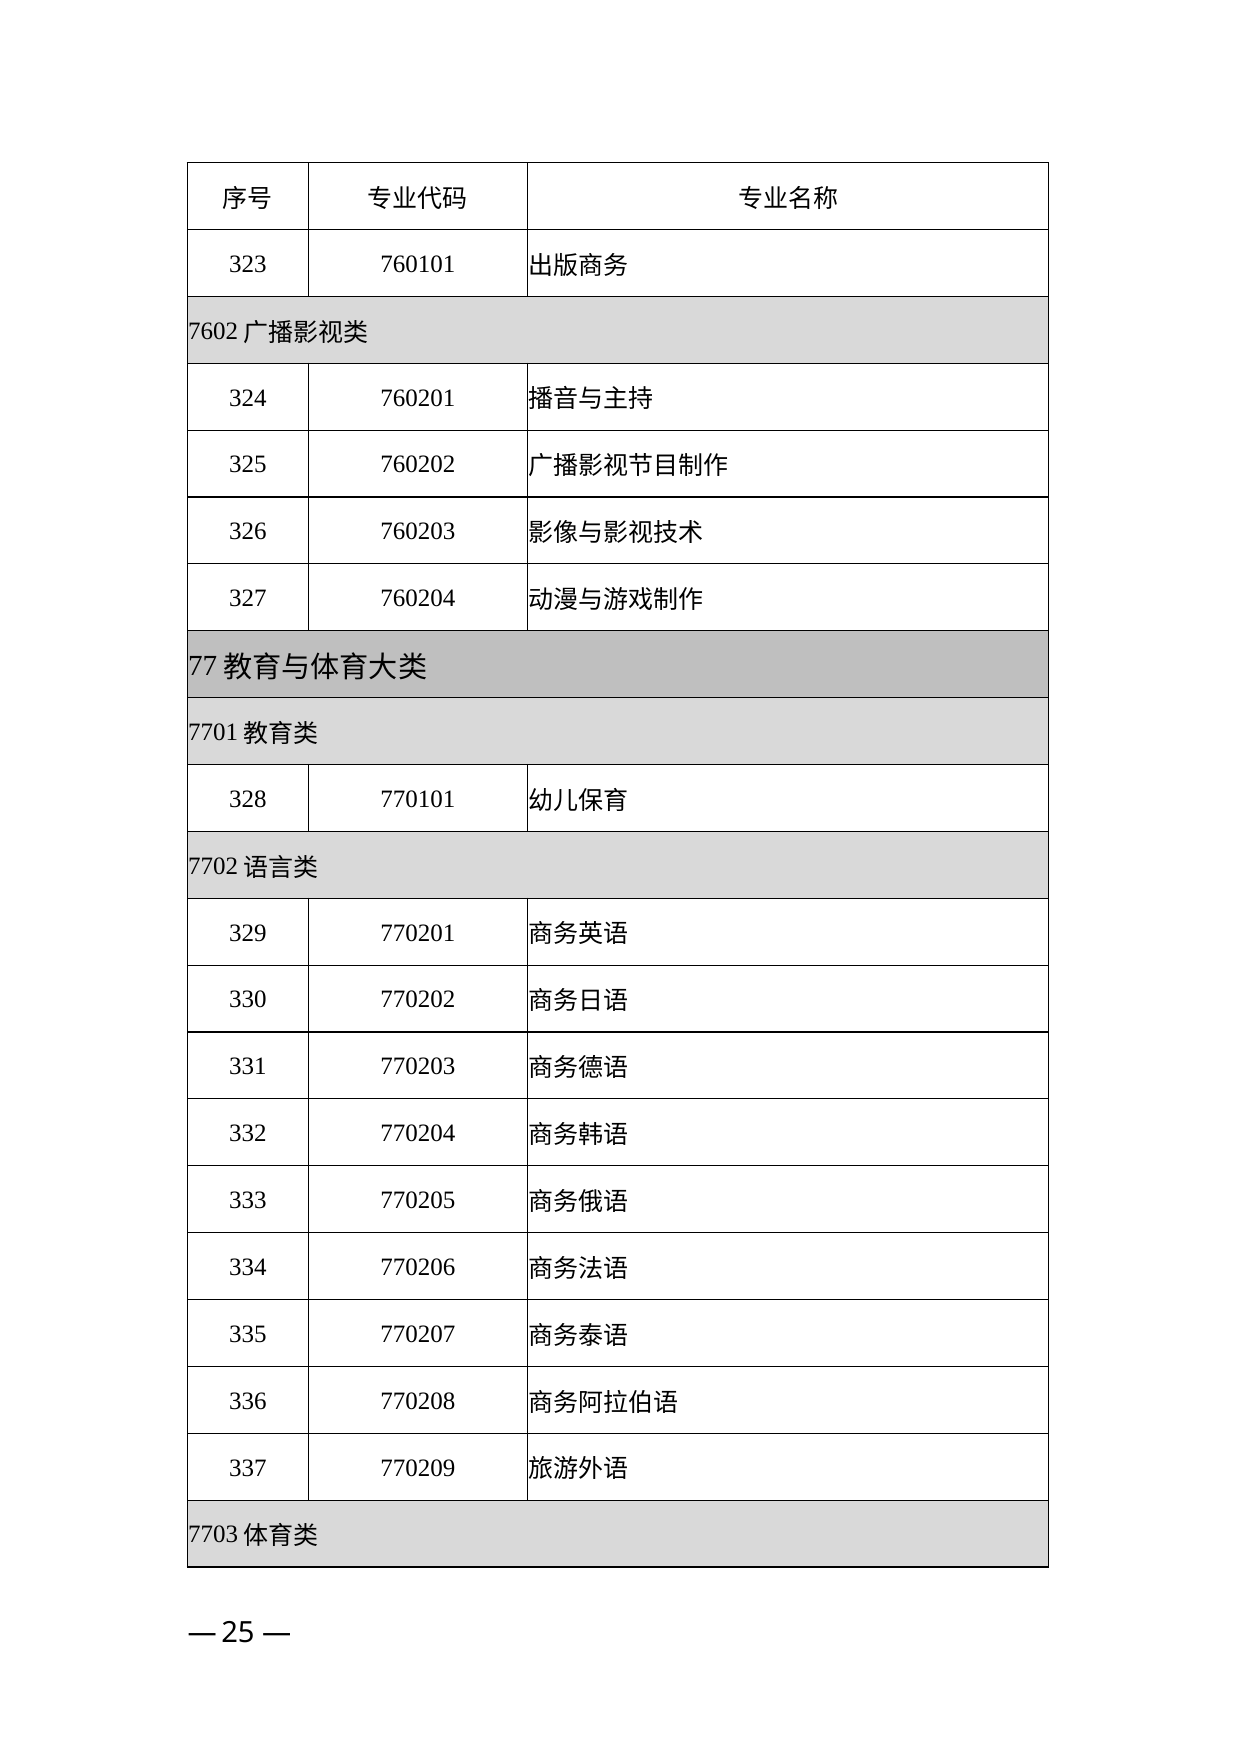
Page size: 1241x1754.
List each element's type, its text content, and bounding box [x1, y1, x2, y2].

table_cell 770202 [309, 966, 527, 1031]
table_cell 335 [188, 1300, 308, 1366]
table_cell 出版商务 [528, 230, 1048, 296]
table_cell 760203 [309, 498, 527, 563]
table_cell 328 [188, 765, 308, 831]
table_cell 334 [188, 1233, 308, 1299]
table_cell 760101 [309, 230, 527, 296]
table_cell 7701教育类 [188, 698, 1048, 764]
table_cell 760202 [309, 431, 527, 496]
table_cell 动漫与游戏制作 [528, 564, 1048, 630]
table_cell 333 [188, 1166, 308, 1232]
table_header 专业名称 [528, 163, 1048, 229]
table_cell 商务韩语 [528, 1099, 1048, 1165]
table_cell 商务英语 [528, 899, 1048, 964]
table_cell 327 [188, 564, 308, 630]
table_cell 770209 [309, 1434, 527, 1499]
table_cell 770206 [309, 1233, 527, 1299]
table_cell 770101 [309, 765, 527, 831]
table_cell 336 [188, 1367, 308, 1433]
table_cell 播音与主持 [528, 364, 1048, 429]
table_cell 商务法语 [528, 1233, 1048, 1299]
table_header 序号 [188, 163, 308, 229]
table_cell 760204 [309, 564, 527, 630]
table_cell 330 [188, 966, 308, 1031]
table_cell 商务泰语 [528, 1300, 1048, 1366]
table_cell 323 [188, 230, 308, 296]
table_cell 760201 [309, 364, 527, 429]
table_cell 77教育与体育大类 [188, 631, 1048, 697]
table_cell 7703体育类 [188, 1501, 1048, 1566]
table_cell 770207 [309, 1300, 527, 1366]
table_cell 7602广播影视类 [188, 297, 1048, 363]
table_cell 广播影视节目制作 [528, 431, 1048, 496]
table_cell 7702语言类 [188, 832, 1048, 898]
table_cell 幼儿保育 [528, 765, 1048, 831]
table_cell 331 [188, 1033, 308, 1098]
table_cell 影像与影视技术 [528, 498, 1048, 563]
table_cell 324 [188, 364, 308, 429]
table_cell 770205 [309, 1166, 527, 1232]
table_cell 770201 [309, 899, 527, 964]
table_cell 329 [188, 899, 308, 964]
table_cell 商务日语 [528, 966, 1048, 1031]
table_cell 商务俄语 [528, 1166, 1048, 1232]
table_cell 770208 [309, 1367, 527, 1433]
table_cell 332 [188, 1099, 308, 1165]
table_cell 商务阿拉伯语 [528, 1367, 1048, 1433]
table_cell 770203 [309, 1033, 527, 1098]
table_cell 326 [188, 498, 308, 563]
table_cell 旅游外语 [528, 1434, 1048, 1499]
table_cell 337 [188, 1434, 308, 1499]
table_cell 325 [188, 431, 308, 496]
table_cell 770204 [309, 1099, 527, 1165]
table_cell 商务德语 [528, 1033, 1048, 1098]
table_header 专业代码 [309, 163, 527, 229]
